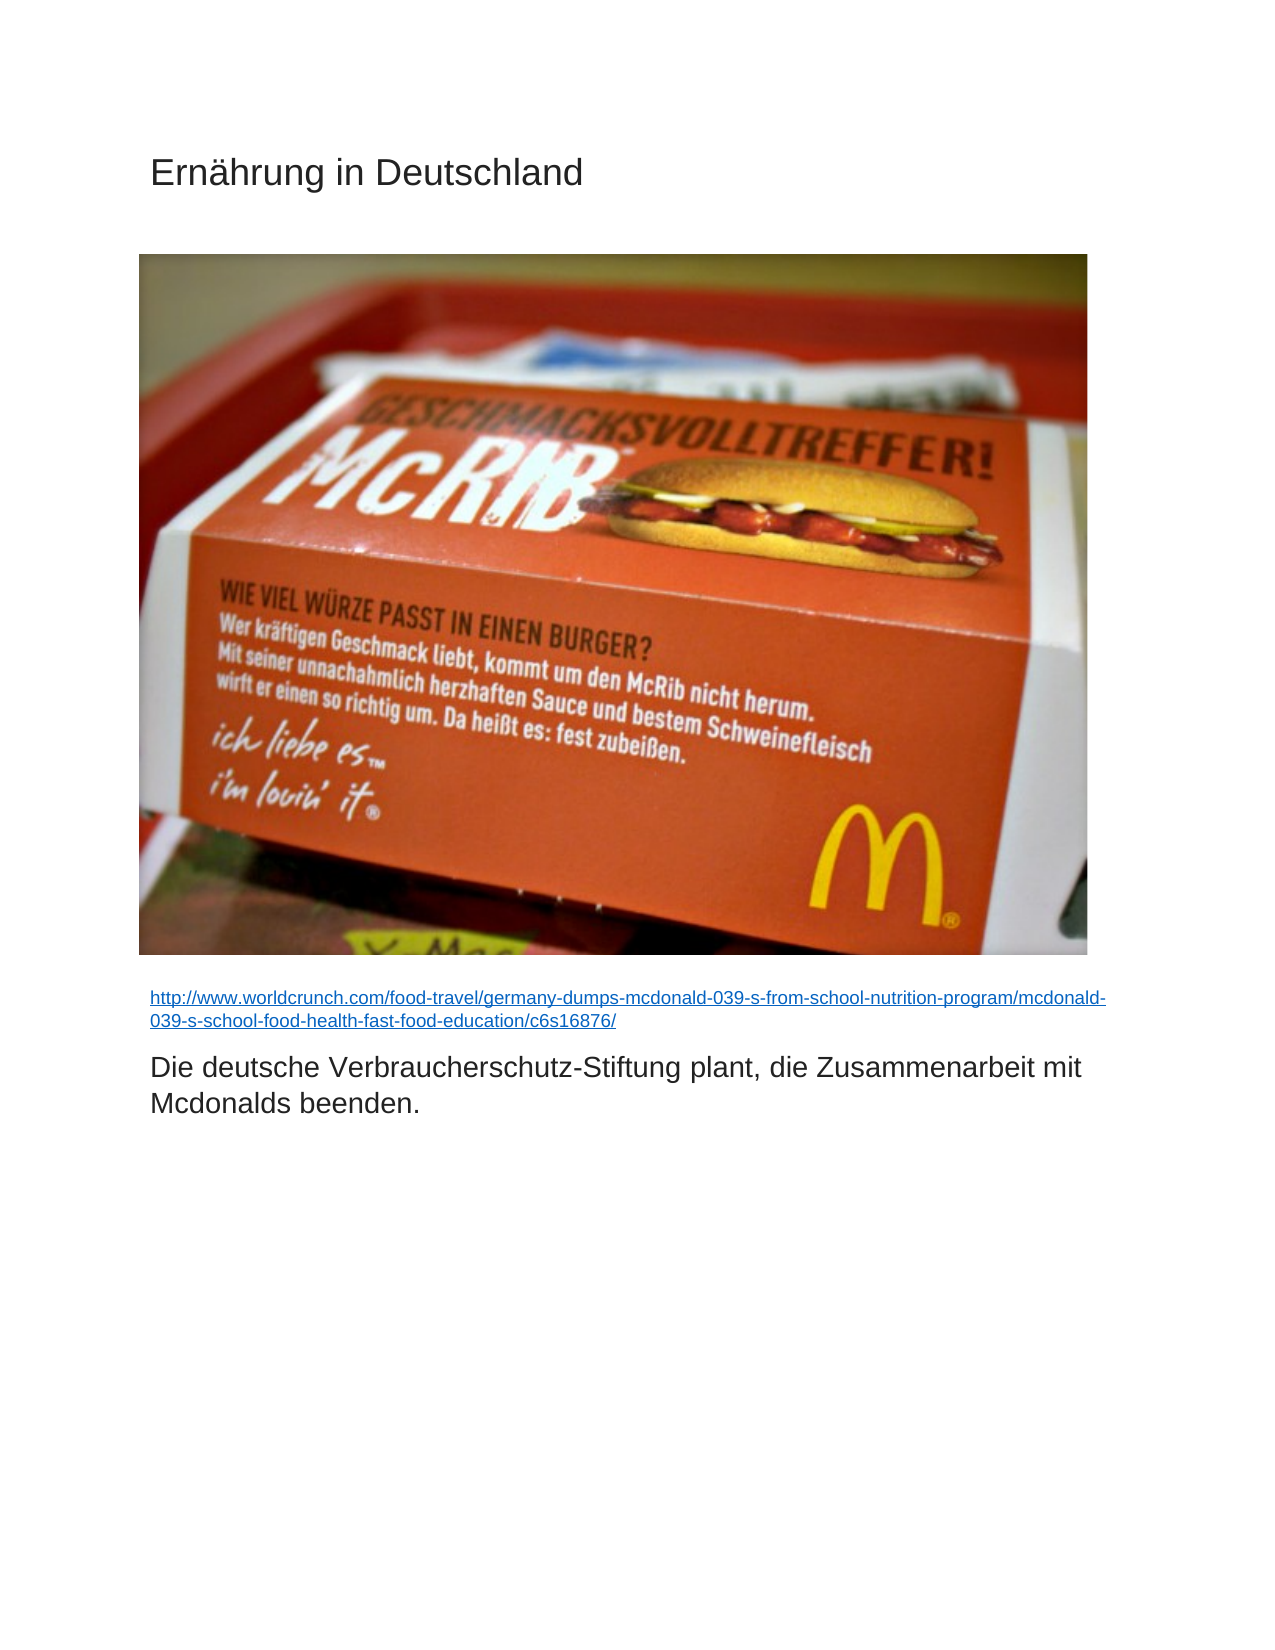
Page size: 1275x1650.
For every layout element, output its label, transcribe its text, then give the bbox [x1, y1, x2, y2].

picture [139, 254, 1089, 955]
text Ernährung in Deutschland [150, 150, 1125, 193]
text Die deutsche Verbraucherschutz-Stiftung plant, die Zusammenarbeit mit Mcdonalds beenden. [150, 1049, 1125, 1119]
